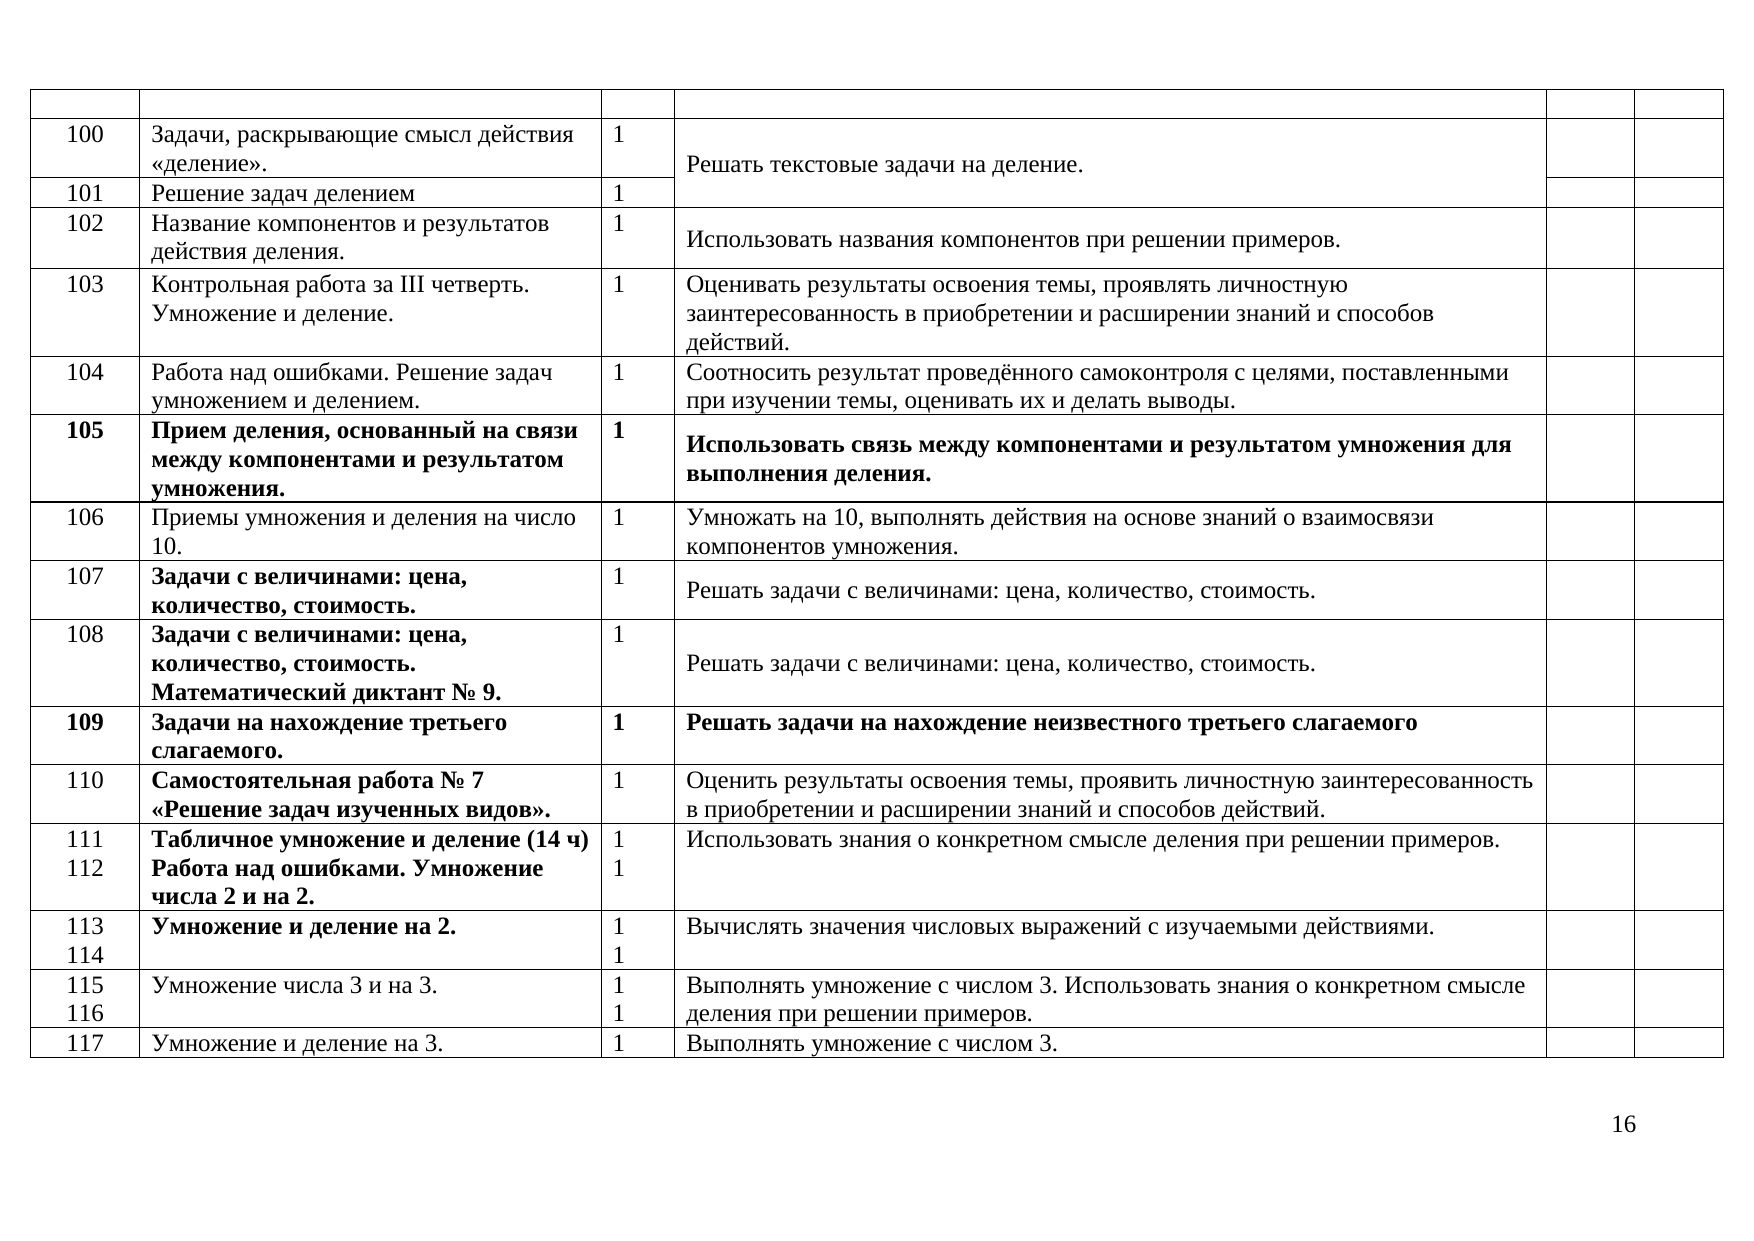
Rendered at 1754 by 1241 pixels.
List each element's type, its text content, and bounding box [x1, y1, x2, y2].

table_cell 113 114 [31, 911, 139, 969]
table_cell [140, 1028, 601, 1057]
table_cell [1635, 503, 1723, 560]
table_cell 106 [31, 503, 139, 560]
table_cell 1 [602, 357, 674, 414]
table_cell [1547, 357, 1634, 414]
table_cell [1635, 415, 1723, 501]
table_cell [140, 90, 601, 118]
table_cell 1 [602, 178, 674, 207]
table_cell [1635, 269, 1723, 356]
table_cell [1635, 620, 1723, 706]
table_cell [1635, 357, 1723, 414]
table_cell 1 [602, 208, 674, 268]
table_cell Задачи с величинами: цена, количество, стоимость. [140, 561, 601, 618]
table_cell 1 1 [602, 1028, 674, 1057]
table_cell [1547, 911, 1634, 969]
table_cell [1547, 208, 1634, 268]
table_cell [1547, 269, 1634, 356]
table_cell [1635, 178, 1723, 207]
table_cell Прием деления, основанный на связи между компонентами и результатом умножения. [140, 415, 601, 501]
table_cell 105 [31, 415, 139, 501]
table_cell [1547, 1028, 1634, 1057]
table_cell [1635, 208, 1723, 268]
table_cell 109 [31, 707, 139, 764]
table_cell [1635, 90, 1723, 118]
table_cell Оценивать результаты освоения темы, проявлять личностную заинтересованность в приобретении и расширении знаний и способов действий. [675, 269, 1546, 356]
table_cell 1 [602, 561, 674, 618]
table_cell Задачи на нахождение третьего слагаемого. [140, 707, 601, 764]
table_cell [1547, 620, 1634, 706]
table_cell Выполнять умножение с числом 3. Использовать знания о конкретном смысле деления при решении примеров. [675, 970, 1546, 1027]
table_cell 102 [31, 208, 139, 268]
table_cell 1 1 [602, 911, 674, 969]
table_cell [1547, 970, 1634, 1027]
table_cell 111 112 [31, 824, 139, 910]
table_cell [1635, 707, 1723, 764]
table_cell [1547, 415, 1634, 501]
table_cell 1 [602, 620, 674, 706]
table_cell Использовать связь между компонентами и результатом умножения для выполнения деления. [675, 415, 1546, 501]
table_cell 1 [602, 707, 674, 764]
table_cell Соотносить результат проведённого самоконтроля с целями, поставленными при изучении темы, оценивать их и делать выводы. [675, 357, 1546, 414]
table_cell Умножение и деление на 2. [140, 911, 601, 969]
table_cell [1635, 970, 1723, 1027]
table_cell Самостоятельная работа № 7 «Решение задач изученных видов». [140, 765, 601, 823]
table_cell Решать задачи на нахождение неизвестного третьего слагаемого [675, 707, 1546, 764]
table_cell Решать задачи с величинами: цена, количество, стоимость. [675, 561, 1546, 618]
table_cell 1 [602, 415, 674, 501]
table_cell 115 116 [31, 970, 139, 1027]
table_cell [1547, 765, 1634, 823]
table_cell Решать текстовые задачи на деление. [675, 119, 1546, 207]
table_cell [1635, 1028, 1723, 1057]
table_cell [1635, 911, 1723, 969]
table_cell 100 [31, 119, 139, 177]
table_cell Решать задачи с величинами: цена, количество, стоимость. [675, 620, 1546, 706]
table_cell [675, 1028, 1546, 1057]
table_cell Контрольная работа за III четверть. Умножение и деление. [140, 269, 601, 356]
table_cell Задачи, раскрывающие смысл действия «деление». [140, 119, 601, 177]
table_cell Использовать знания о конкретном смысле деления при решении примеров. [675, 824, 1546, 910]
table_cell [1635, 824, 1723, 910]
table_cell [1547, 707, 1634, 764]
table_cell 108 [31, 620, 139, 706]
table_cell 99 [31, 90, 139, 118]
table_cell Табличное умножение и деление (14 ч) Работа над ошибками. Умножение числа 2 и на 2. [140, 824, 601, 910]
table_cell Вычислять значения числовых выражений с изучаемыми действиями. [675, 911, 1546, 969]
table_cell 1 [602, 269, 674, 356]
table_cell Использовать названия компонентов при решении примеров. [675, 208, 1546, 268]
table_cell [1547, 119, 1634, 177]
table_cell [675, 90, 1546, 118]
table_cell Название компонентов и результатов действия деления. [140, 208, 601, 268]
table_cell [1635, 765, 1723, 823]
table_cell 103 [31, 269, 139, 356]
table_cell 1 1 [602, 970, 674, 1027]
table_cell 1 [602, 119, 674, 177]
table_cell Умножение числа 3 и на 3. [140, 970, 601, 1027]
table_cell 117 118 [31, 1028, 139, 1057]
table_cell 1 [602, 765, 674, 823]
table_cell Работа над ошибками. Решение задач умножением и делением. [140, 357, 601, 414]
table_cell [1547, 90, 1634, 118]
table_cell Задачи с величинами: цена, количество, стоимость. Математический диктант № 9. [140, 620, 601, 706]
table_cell 1 [602, 90, 674, 118]
table_cell Приемы умножения и деления на число 10. [140, 503, 601, 560]
table_cell [1635, 561, 1723, 618]
table_cell 107 [31, 561, 139, 618]
table_cell Оценить результаты освоения темы, проявить личностную заинтересованность в приобретении и расширении знаний и способов действий. [675, 765, 1546, 823]
table_cell Умножать на 10, выполнять действия на основе знаний о взаимосвязи компонентов умножения. [675, 503, 1546, 560]
table_cell 1 1 [602, 824, 674, 910]
table_cell [1547, 561, 1634, 618]
table_cell [1547, 178, 1634, 207]
table_cell 1 [602, 503, 674, 560]
table_cell Решение задач делением [140, 178, 601, 207]
table_cell [1547, 824, 1634, 910]
table_cell 104 [31, 357, 139, 414]
table_cell [1547, 503, 1634, 560]
table_cell [1635, 119, 1723, 177]
table_cell 101 [31, 178, 139, 207]
table_cell 110 [31, 765, 139, 823]
